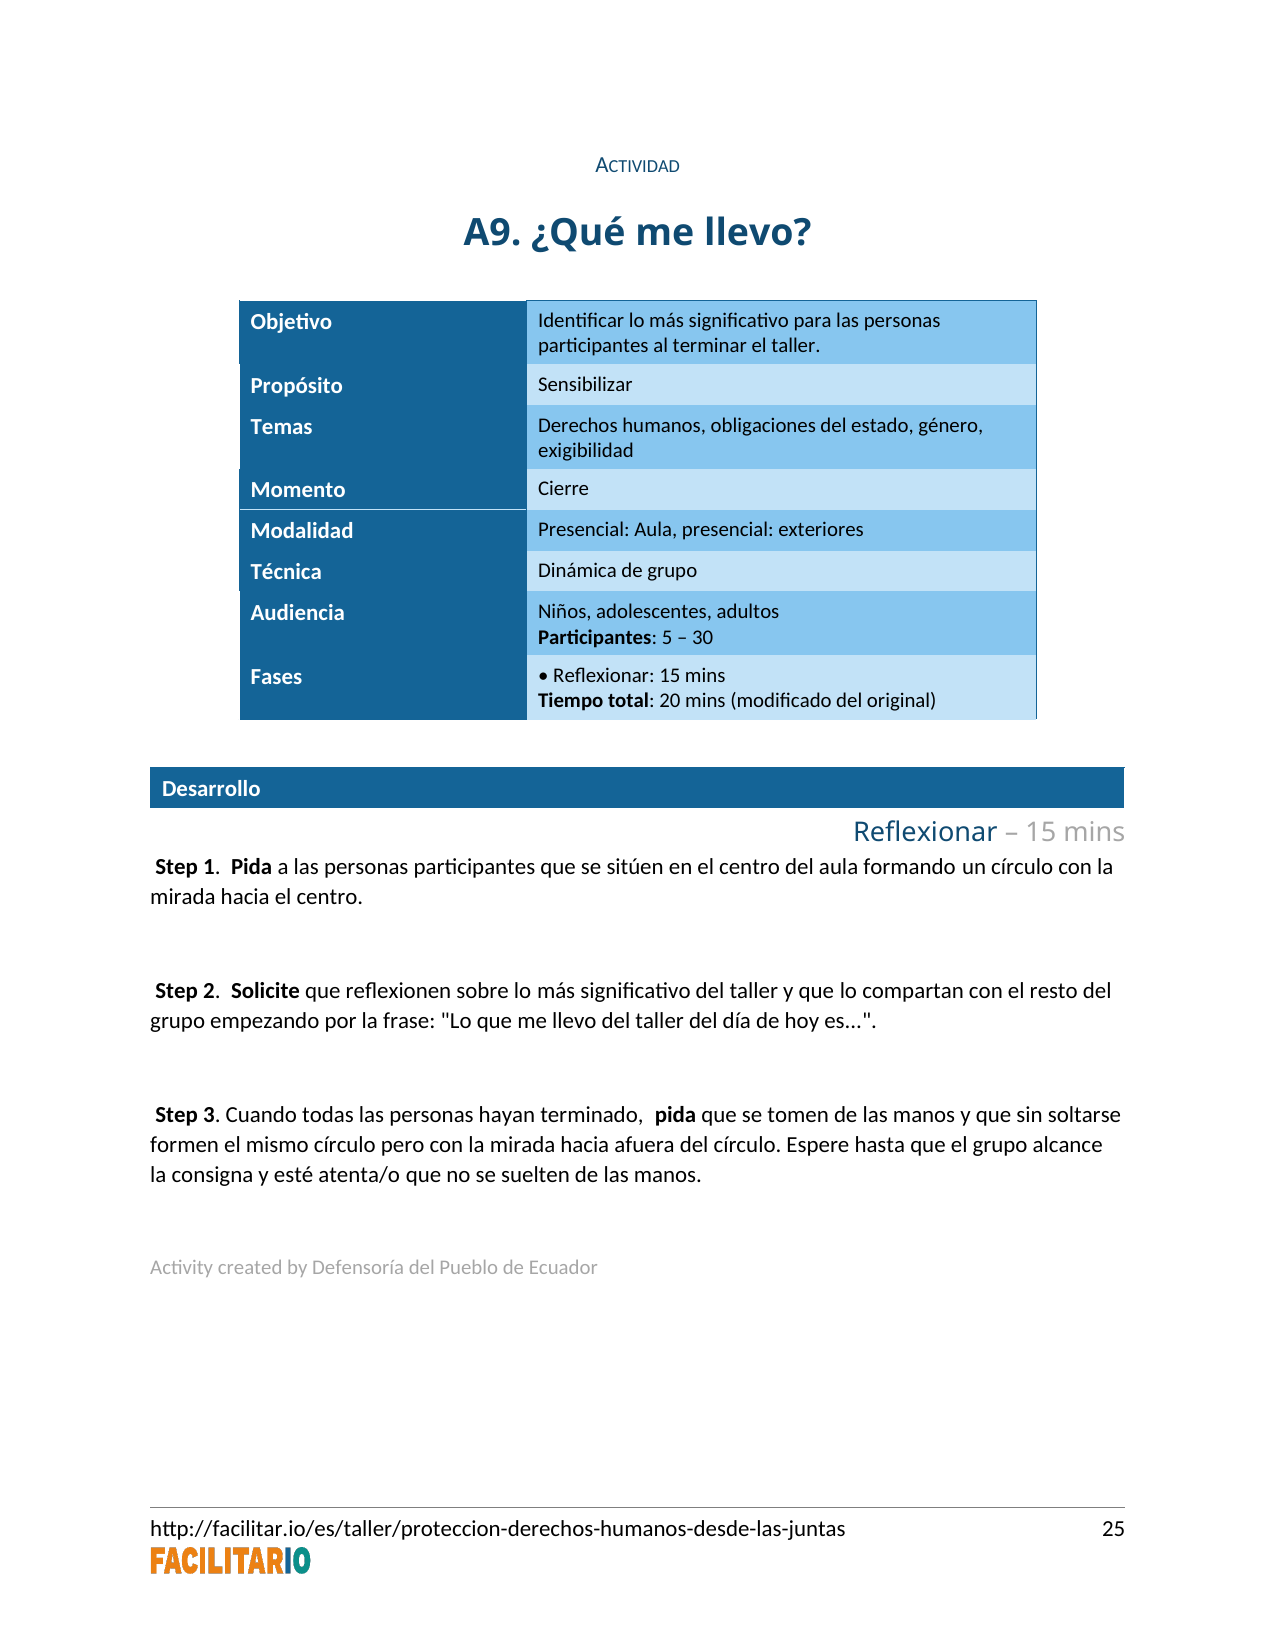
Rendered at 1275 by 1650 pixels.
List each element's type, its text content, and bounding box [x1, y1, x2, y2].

subtitle A9. ¿Qué me llevo? [150, 205, 1125, 256]
table_header Identificar lo más significativo para las personas participantes al terminar el taller. [527, 301, 1036, 364]
table_cell • Reflexionar: 15 mins Tiempo total: 20 mins (modificado del original) [527, 655, 1036, 719]
text Step 1. Pida a las personas participantes que se sitúen en el centro del aula formando un círculo con la mirada hacia el centro. [150, 852, 1125, 910]
text Step 3. Cuando todas las personas hayan terminado, pida que se tomen de las manos y que sin soltarse formen el mismo círculo pero con la mirada hacia afuera del círculo. Espere hasta que el grupo alcance la consigna y esté atenta/o que no se suelten de las manos. [150, 1100, 1125, 1188]
text Actividad [150, 150, 1125, 178]
table_cell Propósito [240, 365, 526, 405]
text Step 2. Solicite que reflexionen sobre lo más significativo del taller y que lo compartan con el resto del grupo empezando por la frase: "Lo que me llevo del taller del día de hoy es...". [150, 976, 1125, 1034]
text Activity created by Defensoría del Pueblo de Ecuador [150, 1254, 1125, 1279]
table_cell Sensibilizar [527, 364, 1036, 405]
table_header Desarrollo [151, 768, 1124, 808]
table_cell Fases [240, 656, 526, 719]
table_cell Derechos humanos, obligaciones del estado, género, exigibilidad [527, 405, 1036, 469]
table_cell Cierre [527, 469, 1036, 509]
table_cell Momento [240, 470, 526, 509]
table_cell Niños, adolescentes, adultos Participantes: 5 – 30 [527, 591, 1036, 655]
table_cell Técnica [240, 552, 526, 591]
table_cell Audiencia [240, 593, 526, 655]
table_cell Modalidad [240, 511, 526, 551]
table_cell Presencial: Aula, presencial: exteriores [527, 510, 1036, 551]
table_header Objetivo [240, 301, 526, 364]
picture [145, 1544, 315, 1576]
subtitle Reflexionar – 15 mins [150, 812, 1125, 849]
table_cell Dinámica de grupo [527, 551, 1036, 591]
table_cell Temas [240, 406, 526, 469]
